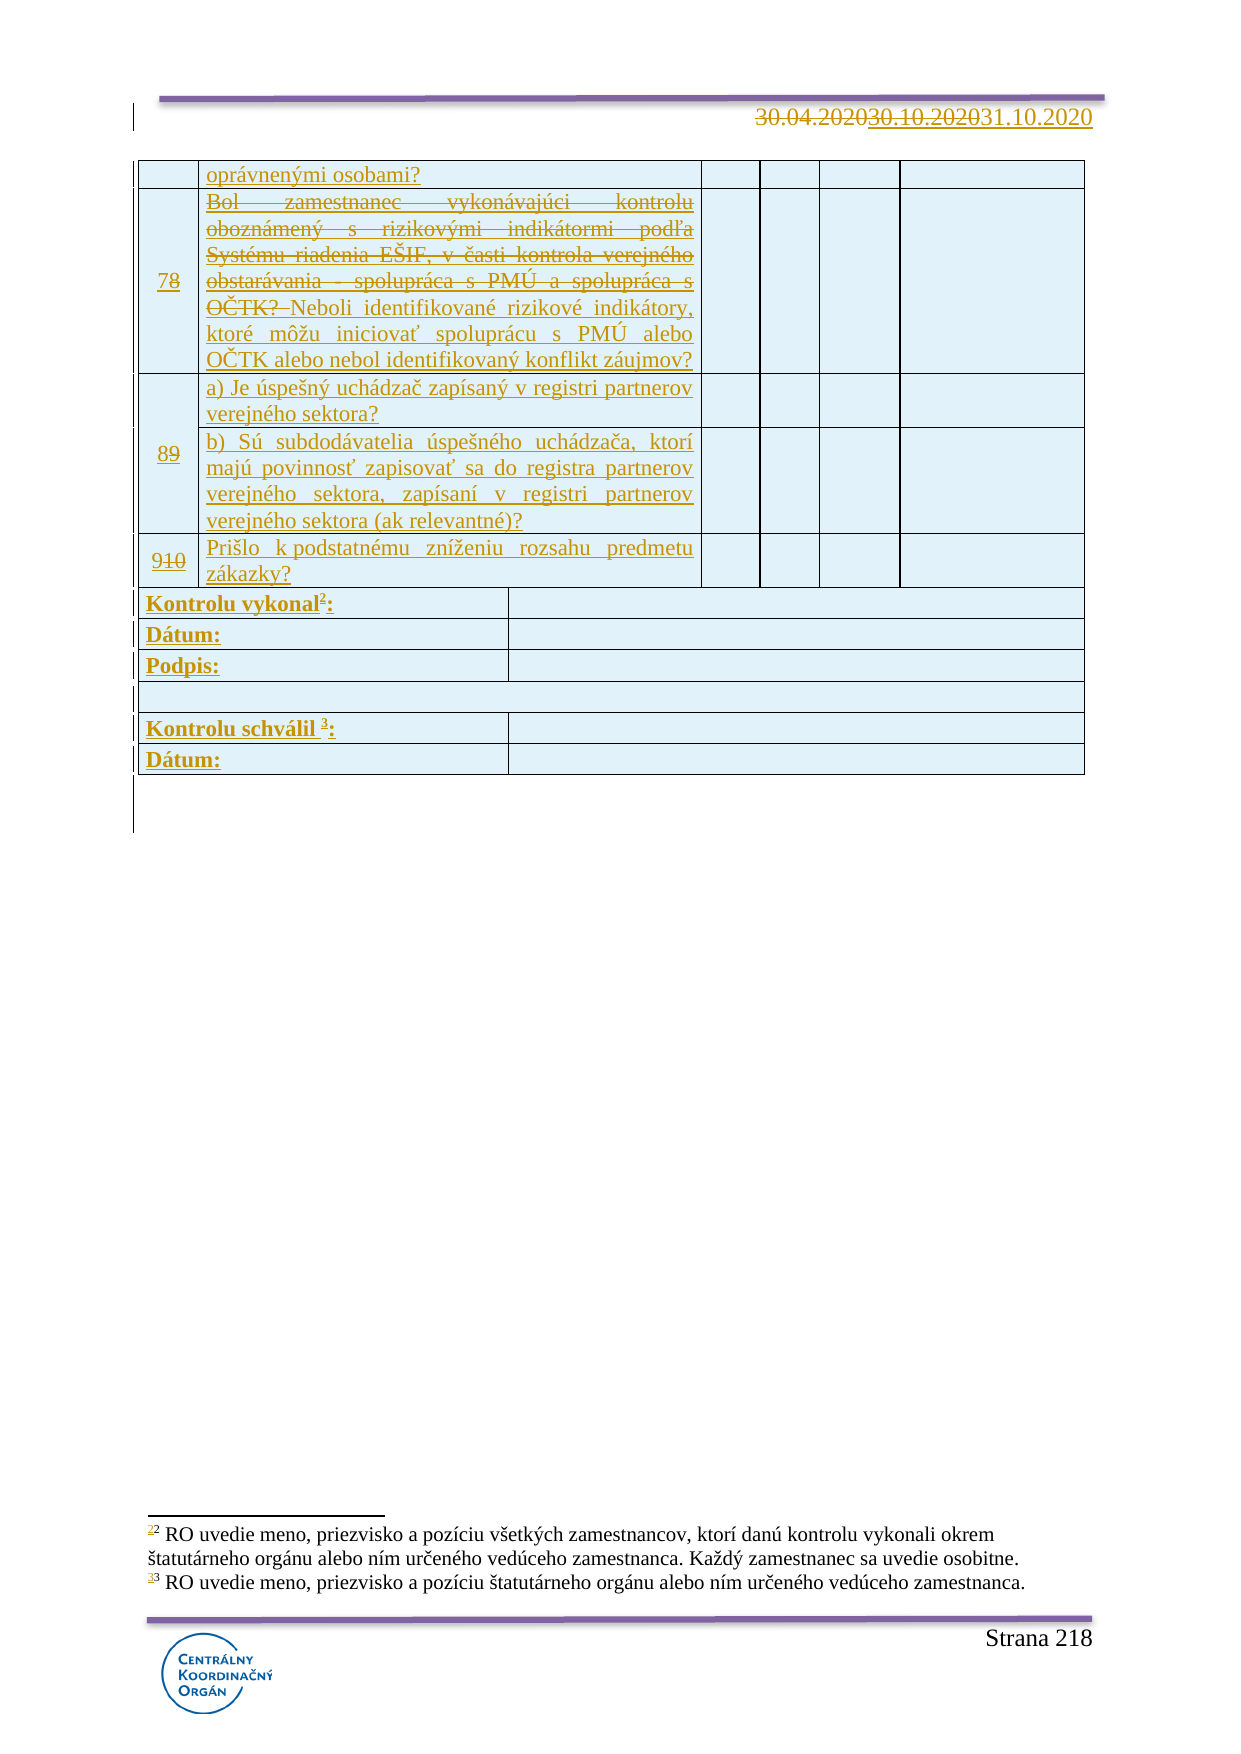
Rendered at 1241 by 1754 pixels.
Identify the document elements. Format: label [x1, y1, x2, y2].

picture [159, 1631, 272, 1713]
